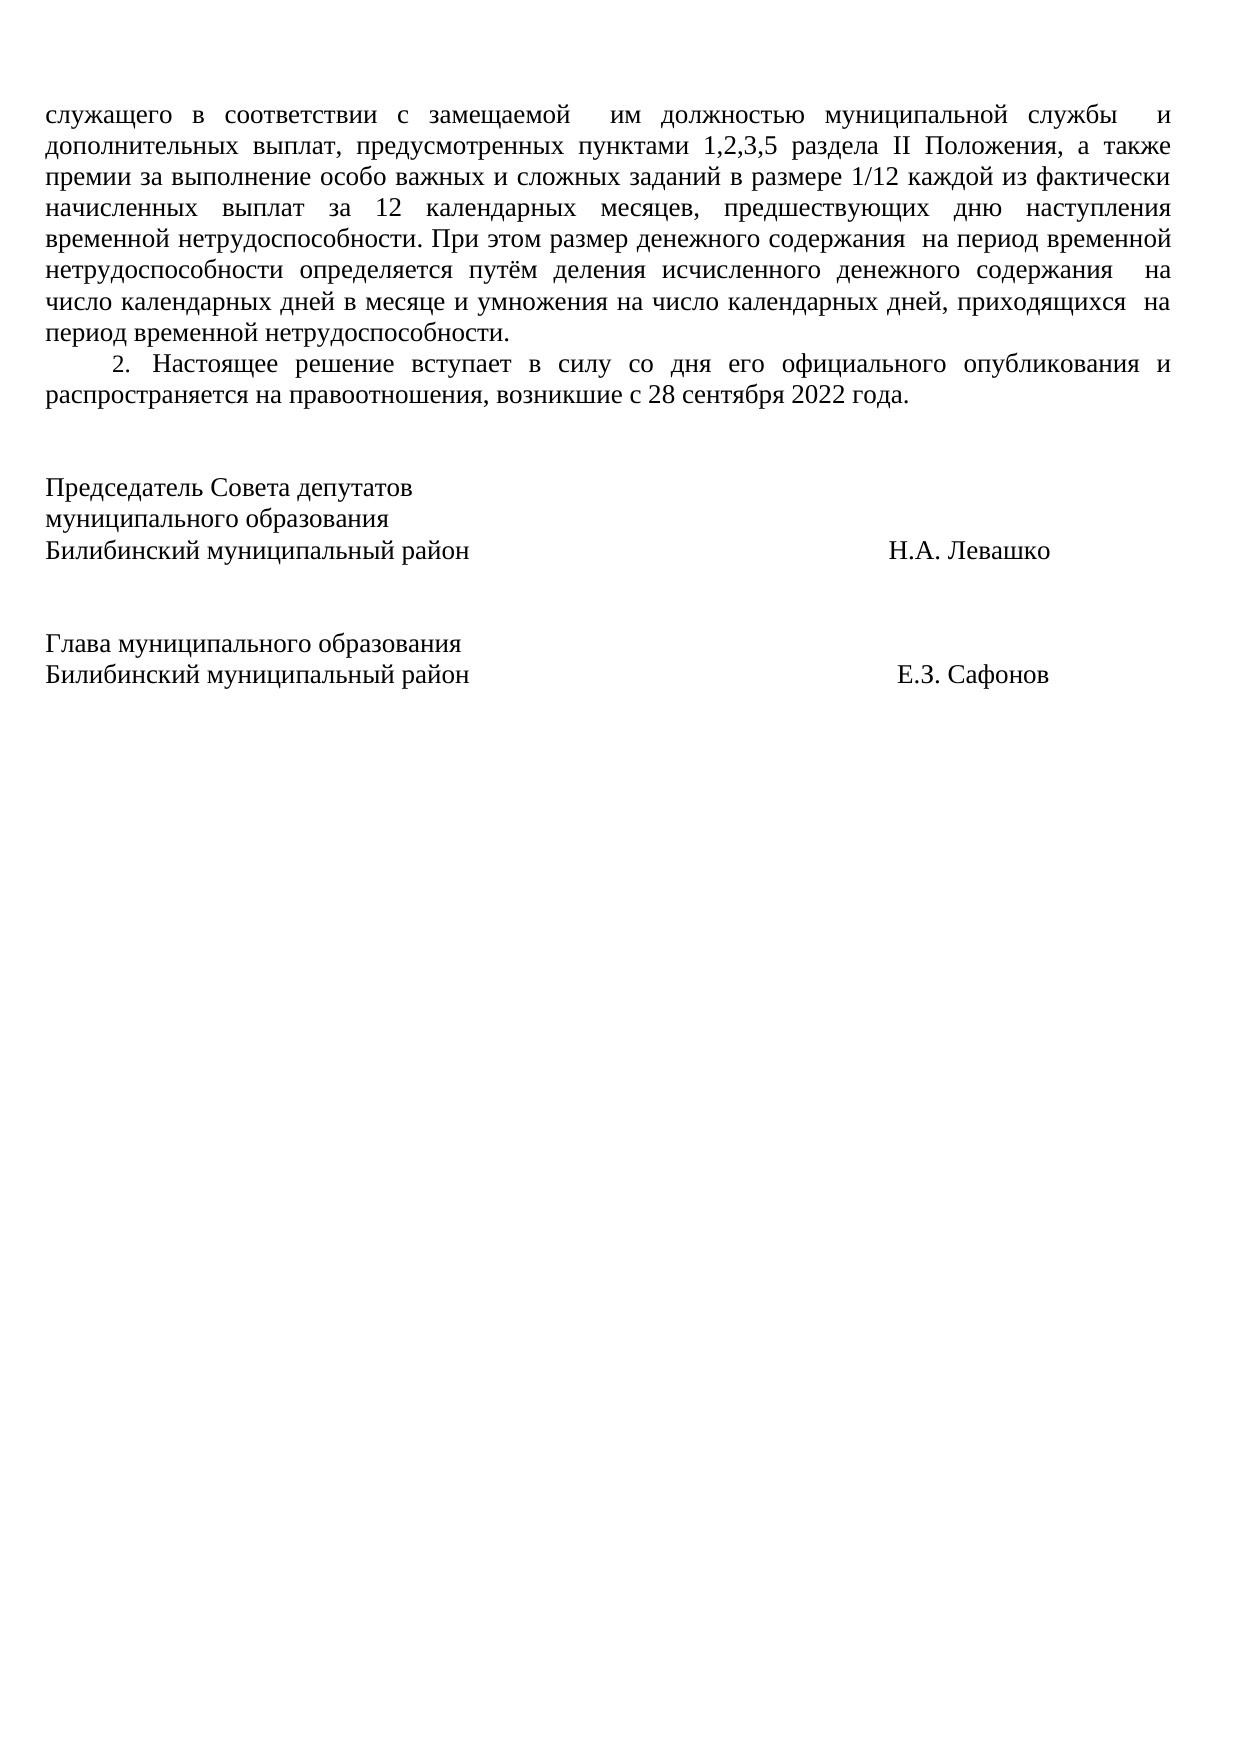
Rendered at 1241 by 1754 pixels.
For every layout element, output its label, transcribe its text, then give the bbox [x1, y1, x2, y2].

text муниципального образования [45, 503, 1173, 534]
text Билибинский муниципальный район Е.З. Сафонов [45, 658, 1173, 689]
text Билибинский муниципальный район Н.А. Левашко [45, 534, 1173, 565]
text Глава муниципального образования [45, 627, 1173, 658]
text служащего в соответствии с замещаемой им должностью муниципальной службы и дополнительных выплат, предусмотренных пунктами 1,2,3,5 раздела II Положения, а также премии за выполнение особо важных и сложных заданий в размере 1/12 каждой из фактически начисленных выплат за 12 календарных месяцев, предшествующих дню наступления временной нетрудоспособности. При этом размер денежного содержания на период временной нетрудоспособности определяется путём деления исчисленного денежного содержания на число календарных дней в месяце и умножения на число календарных дней, приходящихся на период временной нетрудоспособности. [45, 98, 1173, 347]
list Настоящее решение вступает в силу со дня его официального опубликования и распространяется на правоотношения, возникшие с 28 сентября 2022 года. [45, 347, 1173, 409]
text Председатель Совета депутатов [45, 471, 1173, 503]
